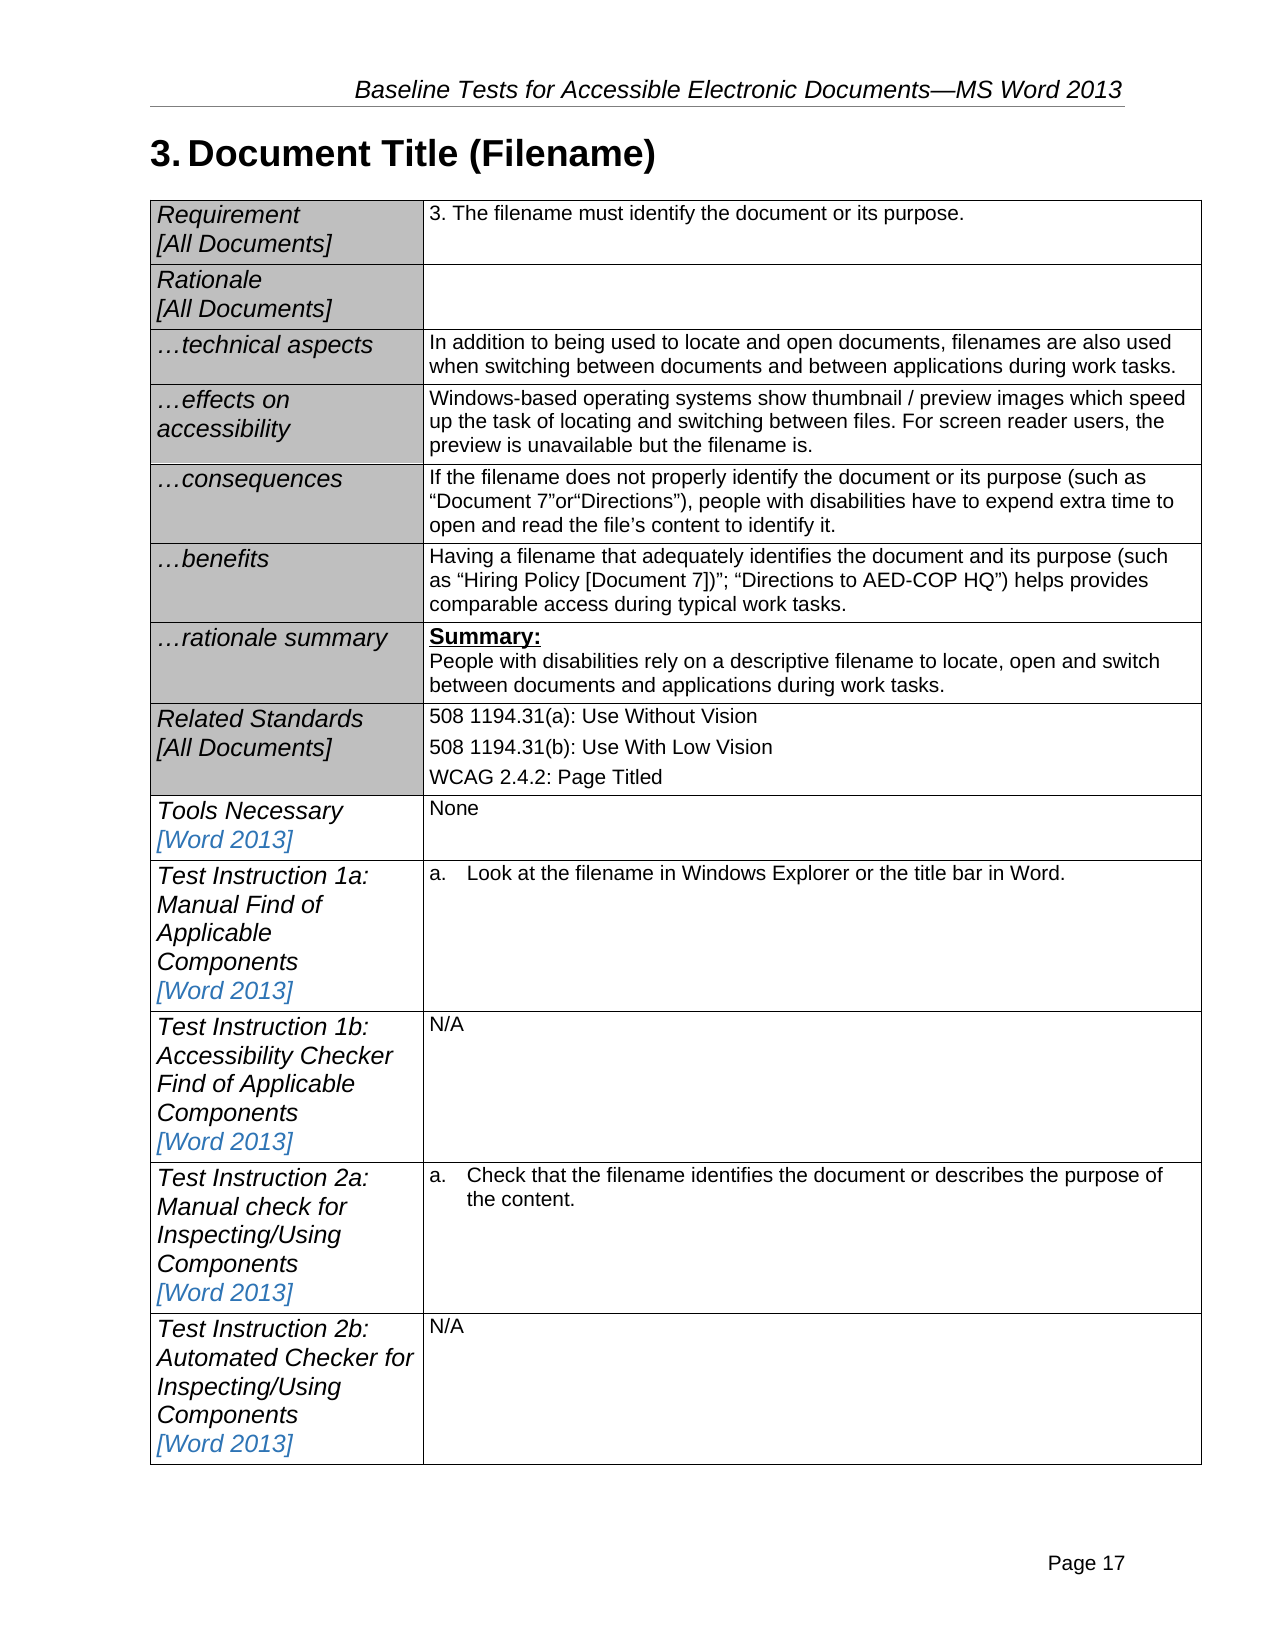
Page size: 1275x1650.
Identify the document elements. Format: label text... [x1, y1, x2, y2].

table_cell Test Instruction 2a: Manual check for Inspecting/Using Components [Word 2013] [151, 1163, 423, 1313]
table_cell Tools Necessary [Word 2013] [151, 796, 423, 860]
table_cell If the filename does not properly identify the document or its purpose (such as “Document 7”or“Directions”), people with disabilities have to expend extra time to open and read the file’s content to identify it. [424, 465, 1201, 543]
table_cell …benefits [151, 544, 423, 622]
table_cell 508 1194.31(a): Use Without Vision 508 1194.31(b): Use With Low Vision WCAG 2.4.2: Page Titled [424, 704, 1201, 795]
table_cell Test Instruction 2b: Automated Checker for Inspecting/Using Components [Word 2013] [151, 1314, 423, 1464]
table_cell In addition to being used to locate and open documents, filenames are also used when switching between documents and between applications during work tasks. [424, 330, 1201, 384]
table_cell N/A [424, 1314, 1201, 1464]
table_cell …rationale summary [151, 623, 423, 703]
table_cell …technical aspects [151, 330, 423, 384]
table_cell Summary: People with disabilities rely on a descriptive filename to locate, open and switch between documents and applications during work tasks. [424, 623, 1201, 703]
table_cell Related Standards [All Documents] [151, 704, 423, 795]
table_cell Rationale [All Documents] [151, 265, 423, 329]
table_cell …effects on accessibility [151, 385, 423, 463]
table_cell None [424, 796, 1201, 860]
table_cell Check that the filename identifies the document or describes the purpose of the content. [424, 1163, 1201, 1313]
table_header 3. The filename must identify the document or its purpose. [424, 201, 1201, 264]
table_cell N/A [424, 1012, 1201, 1162]
table_cell [424, 265, 1201, 329]
table_cell Test Instruction 1b: Accessibility Checker Find of Applicable Components [Word 2013] [151, 1012, 423, 1162]
table_cell …consequences [151, 465, 423, 543]
table_header Requirement [All Documents] [151, 201, 423, 264]
subtitle Document Title (Filename) [150, 131, 1125, 174]
table_cell Test Instruction 1a: Manual Find of Applicable Components [Word 2013] [151, 861, 423, 1011]
table_cell Look at the filename in Windows Explorer or the title bar in Word. [424, 861, 1201, 1011]
table_cell Windows-based operating systems show thumbnail / preview images which speed up the task of locating and switching between files. For screen reader users, the preview is unavailable but the filename is. [424, 385, 1201, 463]
table_cell Having a filename that adequately identifies the document and its purpose (such as “Hiring Policy [Document 7])”; “Directions to AED-COP HQ”) helps provides comparable access during typical work tasks. [424, 544, 1201, 622]
